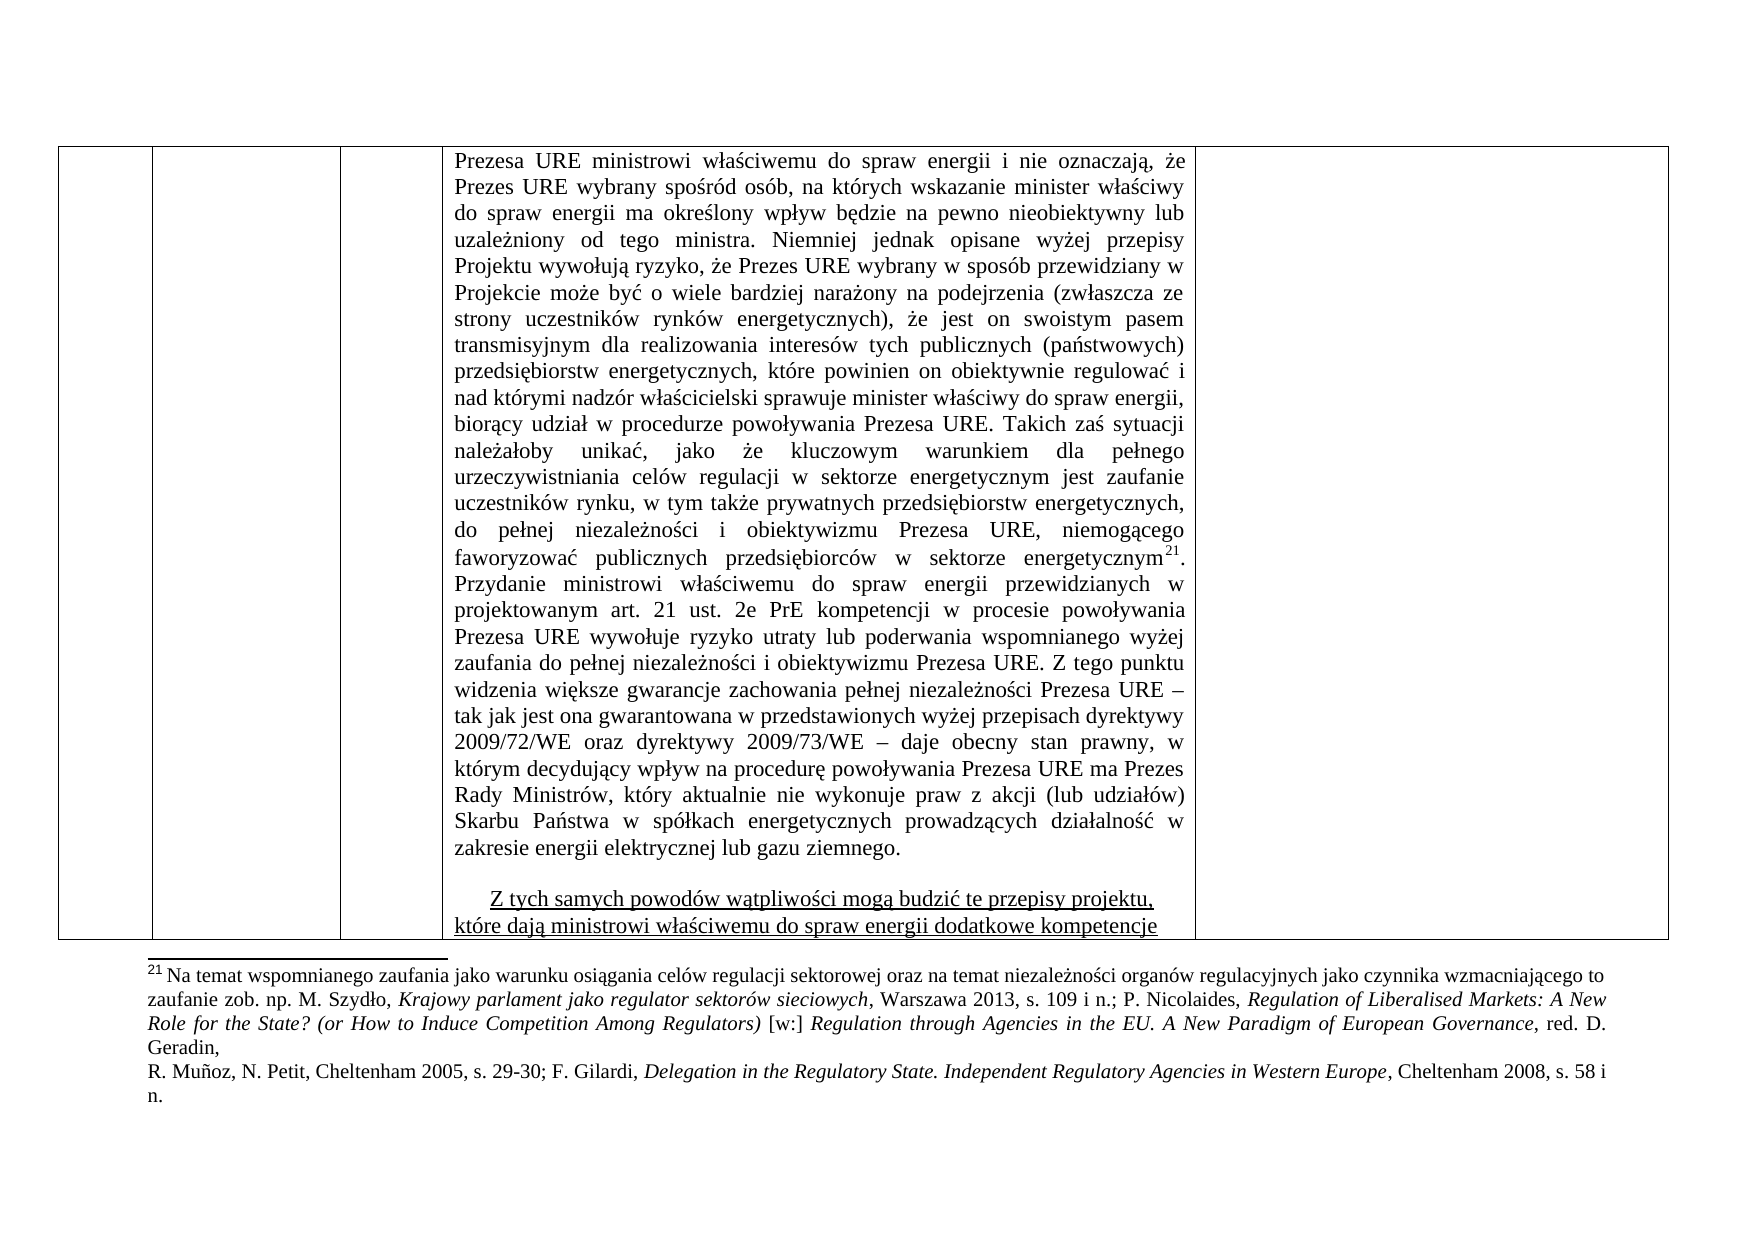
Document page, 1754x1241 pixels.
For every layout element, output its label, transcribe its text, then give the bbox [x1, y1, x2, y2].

table_header [341, 147, 442, 938]
text 21 Na temat wspomnianego zaufania jako warunku osiągania celów regulacji sektorowej oraz na temat niezależności organów regulacyjnych jako czynnika wzmacniającego to zaufanie zob. np. M. Szydło, Krajowy parlament jako regulator sektorów sieciowych, Warszawa 2013, s. 109 i n.; P. Nicolaides, Regulation of Liberalised Markets: A New Role for the State? (or How to Induce Competition Among Regulators) [w:] Regulation through Agencies in the EU. A New Paradigm of European Governance, red. D. Geradin, [147, 961, 1607, 1059]
text R. Muñoz, N. Petit, Cheltenham 2005, s. 29-30; F. Gilardi, Delegation in the Regulatory State. Independent Regulatory Agencies in Western Europe, Cheltenham 2008, s. 58 i n. [147, 1059, 1607, 1107]
table_header [1196, 147, 1668, 938]
table_header [153, 147, 340, 938]
table_header [59, 147, 152, 938]
table_header Prezesa URE ministrowi właściwemu do spraw energii i nie oznaczają, że Prezes URE wybrany spośród osób, na których wskazanie minister właściwy do spraw energii ma określony wpływ będzie na pewno nieobiektywny lub uzależniony od tego ministra. Niemniej jednak opisane wyżej przepisy Projektu wywołują ryzyko, że Prezes URE wybrany w sposób przewidziany w Projekcie może być o wiele bardziej narażony na podejrzenia (zwłaszcza ze strony uczestników rynków energetycznych), że jest on swoistym pasem transmisyjnym dla realizowania interesów tych publicznych (państwowych) przedsiębiorstw energetycznych, które powinien on obiektywnie regulować i nad którymi nadzór właścicielski sprawuje minister właściwy do spraw energii, biorący udział w procedurze powoływania Prezesa URE. Takich zaś sytuacji należałoby unikać, jako że kluczowym warunkiem dla pełnego urzeczywistniania celów regulacji w sektorze energetycznym jest zaufanie uczestników rynku, w tym także prywatnych przedsiębiorstw energetycznych, do pełnej niezależności i obiektywizmu Prezesa URE, niemogącego faworyzować publicznych przedsiębiorców w sektorze energetycznym21. Przydanie ministrowi właściwemu do spraw energii przewidzianych w projektowanym art. 21 ust. 2e PrE kompetencji w procesie powoływania Prezesa URE wywołuje ryzyko utraty lub poderwania wspomnianego wyżej zaufania do pełnej niezależności i obiektywizmu Prezesa URE. Z tego punktu widzenia większe gwarancje zachowania pełnej niezależności Prezesa URE – tak jak jest ona gwarantowana w przedstawionych wyżej przepisach dyrektywy 2009/72/WE oraz dyrektywy 2009/73/WE – daje obecny stan prawny, w którym decydujący wpływ na procedurę powoływania Prezesa URE ma Prezes Rady Ministrów, który aktualnie nie wykonuje praw z akcji (lub udziałów) Skarbu Państwa w spółkach energetycznych prowadzących działalność w zakresie energii elektrycznej lub gazu ziemnego. Z tych samych powodów wątpliwości mogą budzić te przepisy projektu, które dają ministrowi właściwemu do spraw energii dodatkowe kompetencje [443, 147, 1195, 938]
